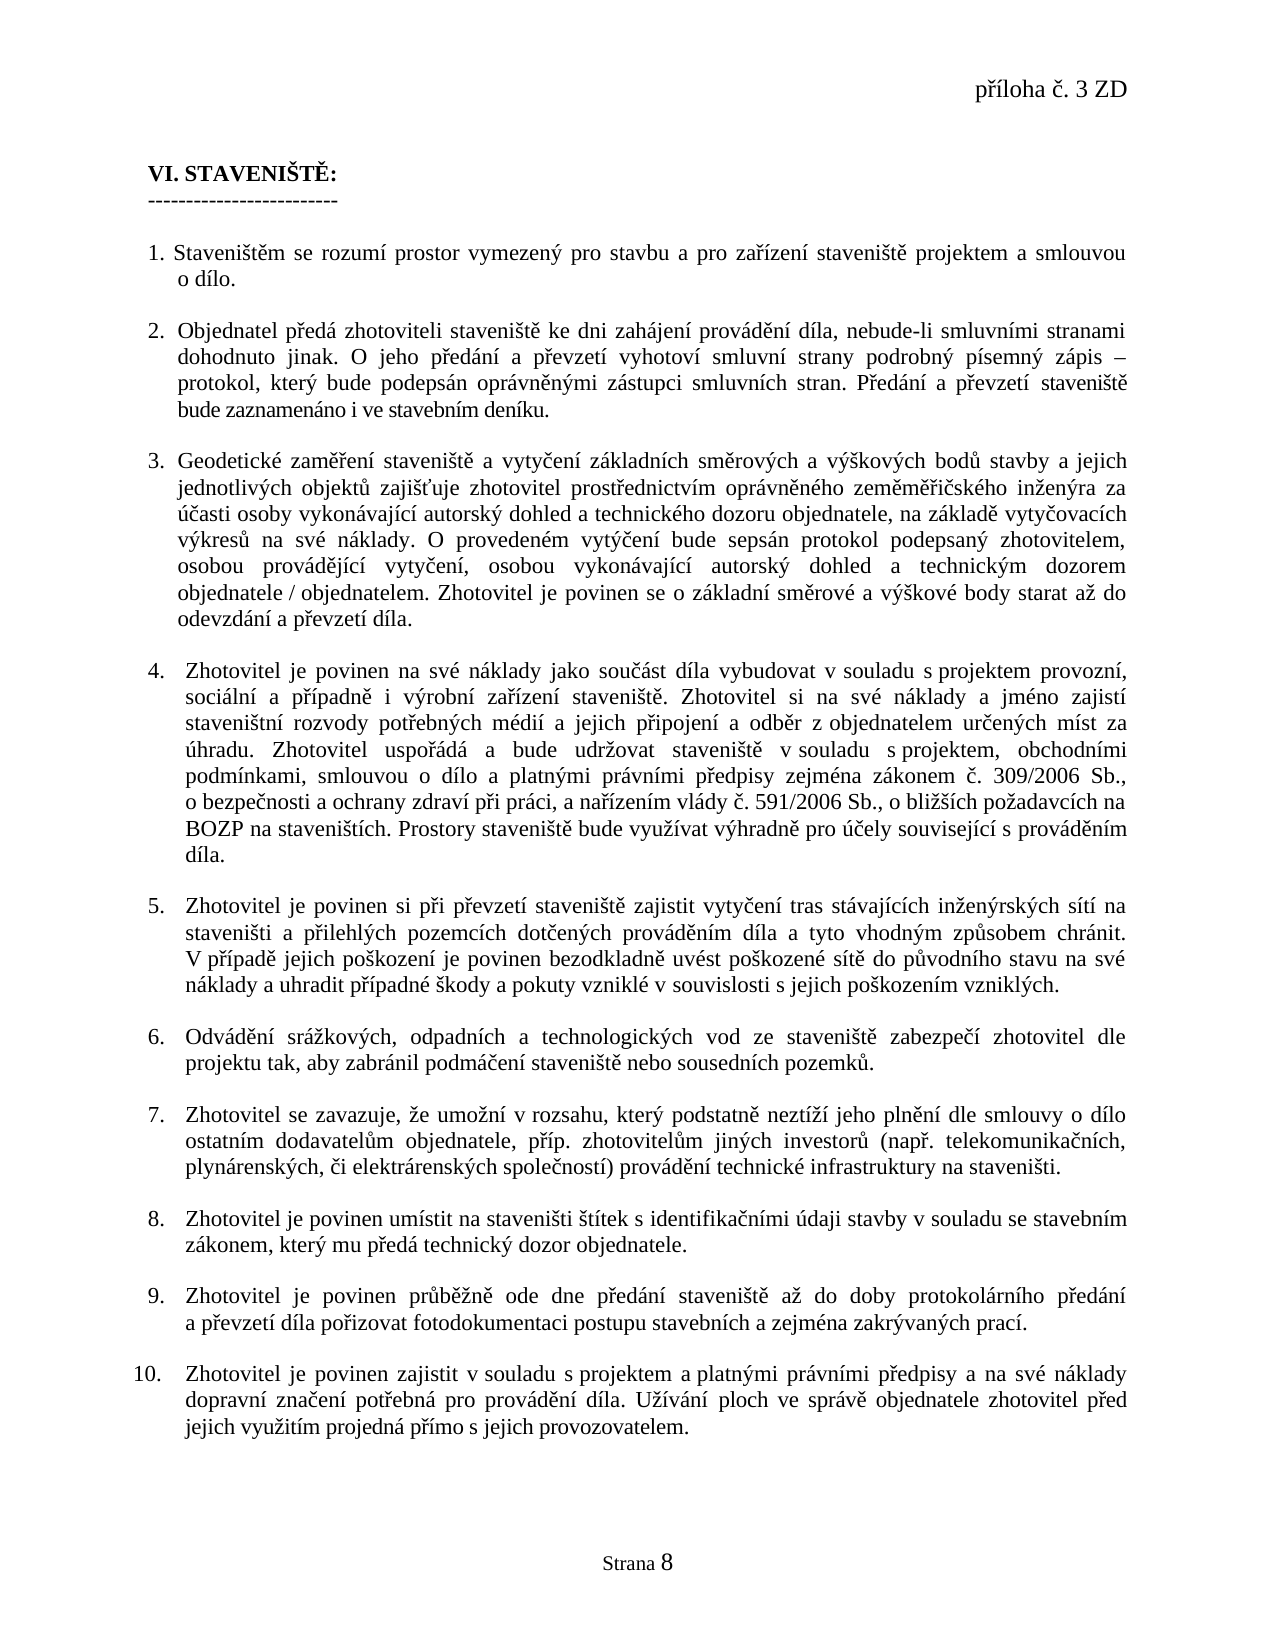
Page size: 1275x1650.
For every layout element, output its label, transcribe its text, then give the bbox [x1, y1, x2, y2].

list Geodetické zaměření staveniště a vytyčení základních směrových a výškových bodů stavby a jejich jednotlivých objektů zajišťuje zhotovitel prostřednictvím oprávněného zeměměřičského inženýra za účasti osoby vykonávající autorský dohled a technického dozoru objednatele, na základě vytyčovacích výkresů na své náklady. O provedeném vytýčení bude sepsán protokol podepsaný zhotovitelem, osobou provádějící vytyčení, osobou vykonávající autorský dohled a technickým dozorem objednatele / objednatelem. Zhotovitel je povinen se o základní směrové a výškové body starat až do odevzdání a převzetí díla. [148, 447, 1127, 632]
list Zhotovitel je povinen si při převzetí staveniště zajistit vytyčení tras stávajících inženýrských sítí na staveništi a přilehlých pozemcích dotčených prováděním díla a tyto vhodným způsobem chránit. V případě jejich poškození je povinen bezodkladně uvést poškozené sítě do původního stavu na své náklady a uhradit případné škody a pokuty vzniklé v souvislosti s jejich poškozením vzniklých. [148, 892, 1127, 998]
list Zhotovitel se zavazuje, že umožní v rozsahu, který podstatně neztíží jeho plnění dle smlouvy o dílo ostatním dodavatelům objednatele, příp. zhotovitelům jiných investorů (např. telekomunikačních, plynárenských, či elektrárenských společností) provádění technické infrastruktury na staveništi. [148, 1101, 1127, 1180]
text ------------------------- [148, 186, 1137, 213]
text 1. Staveništěm se rozumí prostor vymezený pro stavbu a pro zařízení staveniště projektem a smlouvou o dílo. [148, 239, 1127, 292]
list Zhotovitel je povinen umístit na staveništi štítek s identifikačními údaji stavby v souladu se stavebním zákonem, který mu předá technický dozor objednatele. [148, 1205, 1127, 1257]
list Zhotovitel je povinen na své náklady jako součást díla vybudovat v souladu s projektem provozní, sociální a případně i výrobní zařízení staveniště. Zhotovitel si na své náklady a jméno zajistí staveništní rozvody potřebných médií a jejich připojení a odběr z objednatelem určených míst za úhradu. Zhotovitel uspořádá a bude udržovat staveniště v souladu s projektem, obchodními podmínkami, smlouvou o dílo a platnými právními předpisy zejména zákonem č. 309/2006 Sb., o bezpečnosti a ochrany zdraví při práci, a nařízením vlády č. 591/2006 Sb., o bližších požadavcích na BOZP na staveništích. Prostory staveniště bude využívat výhradně pro účely související s prováděním díla. [148, 657, 1127, 867]
list Zhotovitel je povinen průběžně ode dne předání staveniště až do doby protokolárního předání a převzetí díla pořizovat fotodokumentaci postupu stavebních a zejména zakrývaných prací. [148, 1282, 1127, 1335]
list Odvádění srážkových, odpadních a technologických vod ze staveniště zabezpečí zhotovitel dle projektu tak, aby zabránil podmáčení staveniště nebo sousedních pozemků. [148, 1023, 1127, 1076]
list Zhotovitel je povinen zajistit v souladu s projektem a platnými právními předpisy a na své náklady dopravní značení potřebná pro provádění díla. Užívání ploch ve správě objednatele zhotovitel před jejich využitím projedná přímo s jejich provozovatelem. [133, 1360, 1127, 1439]
text VI. STAVENIŠTĚ: [148, 160, 1137, 186]
list Objednatel předá zhotoviteli staveniště ke dni zahájení provádění díla, nebude-li smluvními stranami dohodnuto jinak. O jeho předání a převzetí vyhotoví smluvní strany podrobný písemný zápis – protokol, který bude podepsán oprávněnými zástupci smluvních stran. Předání a převzetí staveniště bude zaznamenáno i ve stavebním deníku. [148, 317, 1127, 422]
